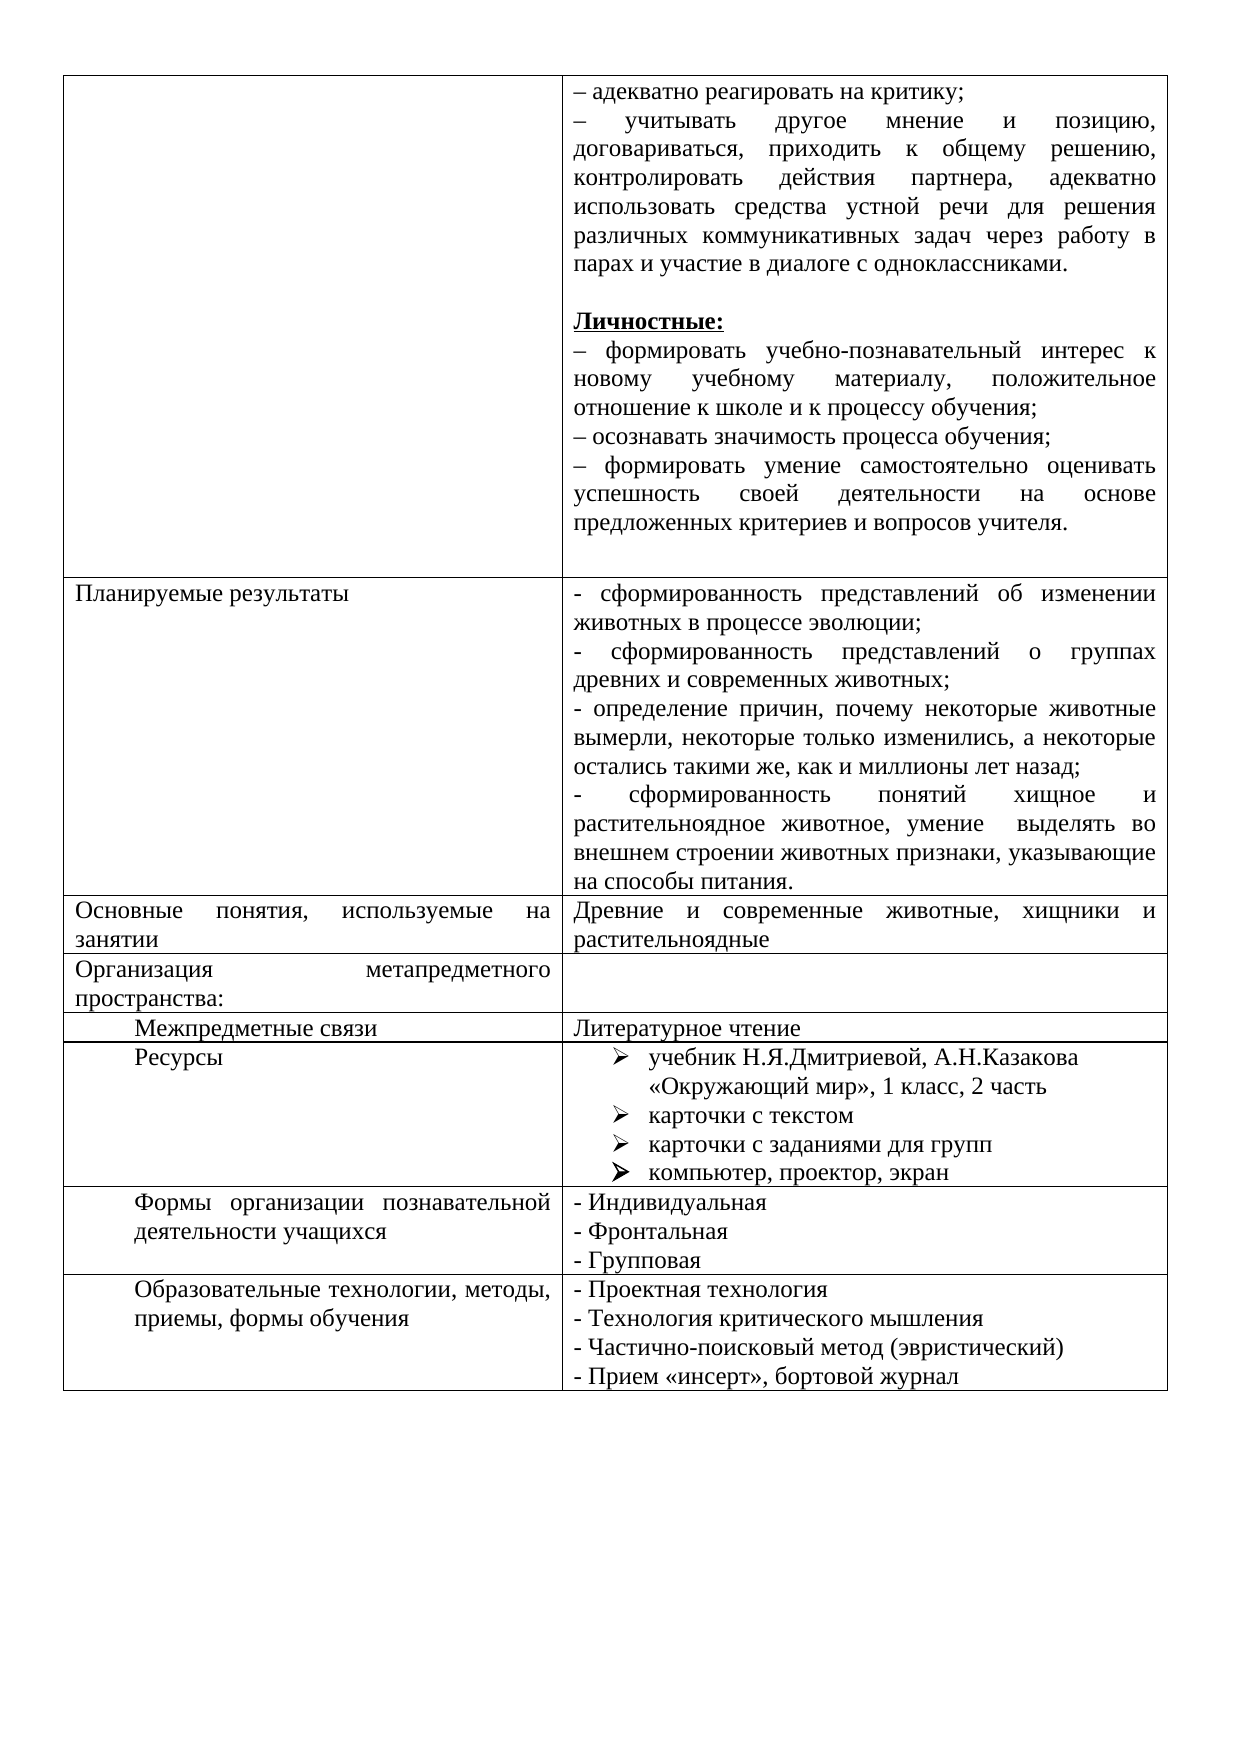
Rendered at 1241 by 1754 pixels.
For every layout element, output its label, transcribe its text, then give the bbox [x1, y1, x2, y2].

table_cell - Проектная технология - Технология критического мышления - Частично-поисковый метод (эвристический) - Прием «инсерт», бортовой журнал [563, 1275, 1167, 1389]
table_cell [563, 954, 1167, 1012]
table_cell Формы организации познавательной деятельности учащихся [64, 1187, 562, 1273]
table_cell Образовательные технологии, методы, приемы, формы обучения [64, 1275, 562, 1389]
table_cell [64, 76, 562, 577]
table_cell Литературное чтение [563, 1013, 1167, 1041]
table_cell Основные понятия, используемые на занятии [64, 896, 562, 953]
table_cell Ресурсы [64, 1043, 562, 1186]
table_cell Древние и современные животные, хищники и растительноядные [563, 896, 1167, 953]
table_cell - Индивидуальная - Фронтальная - Групповая [563, 1187, 1167, 1273]
table_cell - сформированность представлений об изменении животных в процессе эволюции; - сформированность представлений о группах древних и современных животных; - определение причин, почему некоторые животные вымерли, некоторые только изменились, а некоторые остались такими же, как и миллионы лет назад; - сформированность понятий хищное и растительноядное животное, умение выделять во внешнем строении животных признаки, указывающие на способы питания. [563, 578, 1167, 894]
table_cell Планируемые результаты [64, 578, 562, 894]
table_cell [563, 76, 1167, 577]
table_cell Организация метапредметного пространства: [64, 954, 562, 1012]
table_cell учебник Н.Я.Дмитриевой, А.Н.Казакова «Окружающий мир», 1 класс, 2 часть карточки с текстом карточки с заданиями для групп компьютер, проектор, экран [563, 1043, 1167, 1186]
table_cell Межпредметные связи [64, 1013, 562, 1041]
